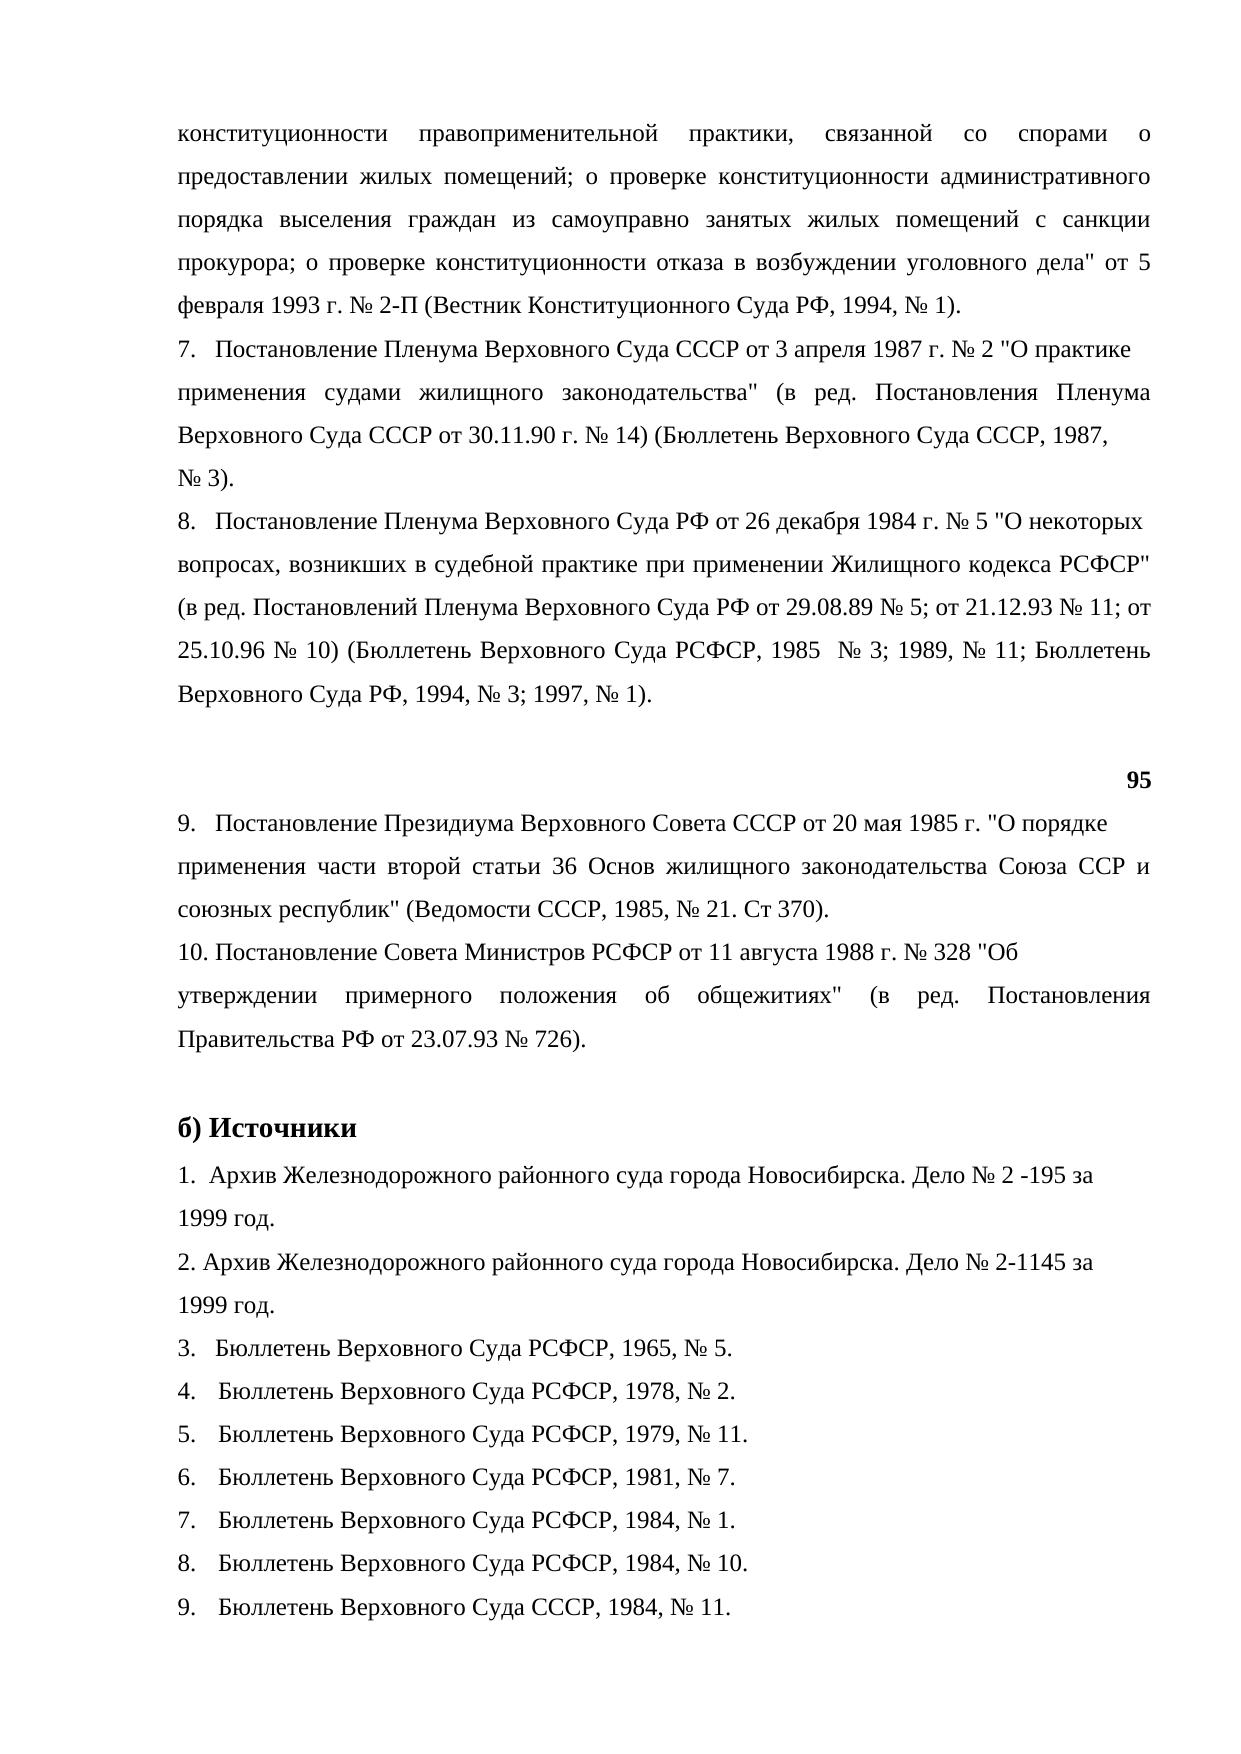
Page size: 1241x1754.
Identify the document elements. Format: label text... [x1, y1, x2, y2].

text конституционности правоприменительной практики, связанной со спорами о предоставлении жилых помещений; о проверке конституционности административного порядка выселения граждан из самоуправно занятых жилых помещений с санкции прокурора; о проверке конституционности отказа в возбуждении уголовного дела" от 5 февраля 1993 г. № 2-П (Вестник Конституционного Суда РФ, 1994, № 1). [177, 118, 1152, 319]
list Бюллетень Верховного Суда РСФСР, 1981, № 7. [177, 1462, 1152, 1491]
text 1999 год. [177, 1203, 1152, 1232]
text 1999 год. [177, 1290, 1152, 1318]
list Бюллетень Верховного Суда РСФСР, 1984, № 1. [177, 1505, 1152, 1534]
text применения судами жилищного законодательства" (в ред. Постановления Пленума Верховного Суда СССР от 30.11.90 г. № 14) (Бюллетень Верховного Суда СССР, 1987, [177, 377, 1152, 449]
text 2. Архив Железнодорожного районного суда города Новосибирска. Дело № 2-1145 за [177, 1247, 1152, 1275]
list Постановление Пленума Верховного Суда РФ от 26 декабря 1984 г. № 5 "О некоторых [177, 506, 1152, 535]
list Бюллетень Верховного Суда СССР, 1984, № 11. [177, 1592, 1152, 1620]
text б) Источники [177, 1110, 1152, 1143]
list Постановление Президиума Верховного Совета СССР от 20 мая 1985 г. "О порядке [177, 808, 1152, 837]
text 3. Бюллетень Верховного Суда РСФСР, 1965, № 5. [177, 1333, 1152, 1362]
text вопросах, возникших в судебной практике при применении Жилищного кодекса РСФСР" (в ред. Постановлений Пленума Верховного Суда РФ от 29.08.89 № 5; от 21.12.93 № 11; от 25.10.96 № 10) (Бюллетень Верховного Суда РСФСР, 1985 № 3; 1989, № 11; Бюллетень Верховного Суда РФ, 1994, № 3; 1997, № 1). [177, 549, 1152, 707]
list Постановление Пленума Верховного Суда СССР от 3 апреля 1987 г. № 2 "О практике [177, 334, 1152, 362]
list Бюллетень Верховного Суда РСФСР, 1984, № 10. [177, 1548, 1152, 1577]
text 95 [177, 765, 1152, 794]
text 1. Архив Железнодорожного районного суда города Новосибирска. Дело № 2 -195 за [177, 1160, 1152, 1189]
text применения части второй статьи 36 Основ жилищного законодательства Союза ССР и союзных республик" (Ведомости СССР, 1985, № 21. Ст 370). [177, 851, 1152, 923]
text № 3). [177, 463, 1152, 492]
list Постановление Совета Министров РСФСР от 11 августа 1988 г. № 328 "Об [177, 937, 1152, 966]
list Бюллетень Верховного Суда РСФСР, 1979, № 11. [177, 1419, 1152, 1448]
list Бюллетень Верховного Суда РСФСР, 1978, № 2. [177, 1376, 1152, 1405]
text утверждении примерного положения об общежитиях" (в ред. Постановления Правительства РФ от 23.07.93 № 726). [177, 981, 1152, 1052]
